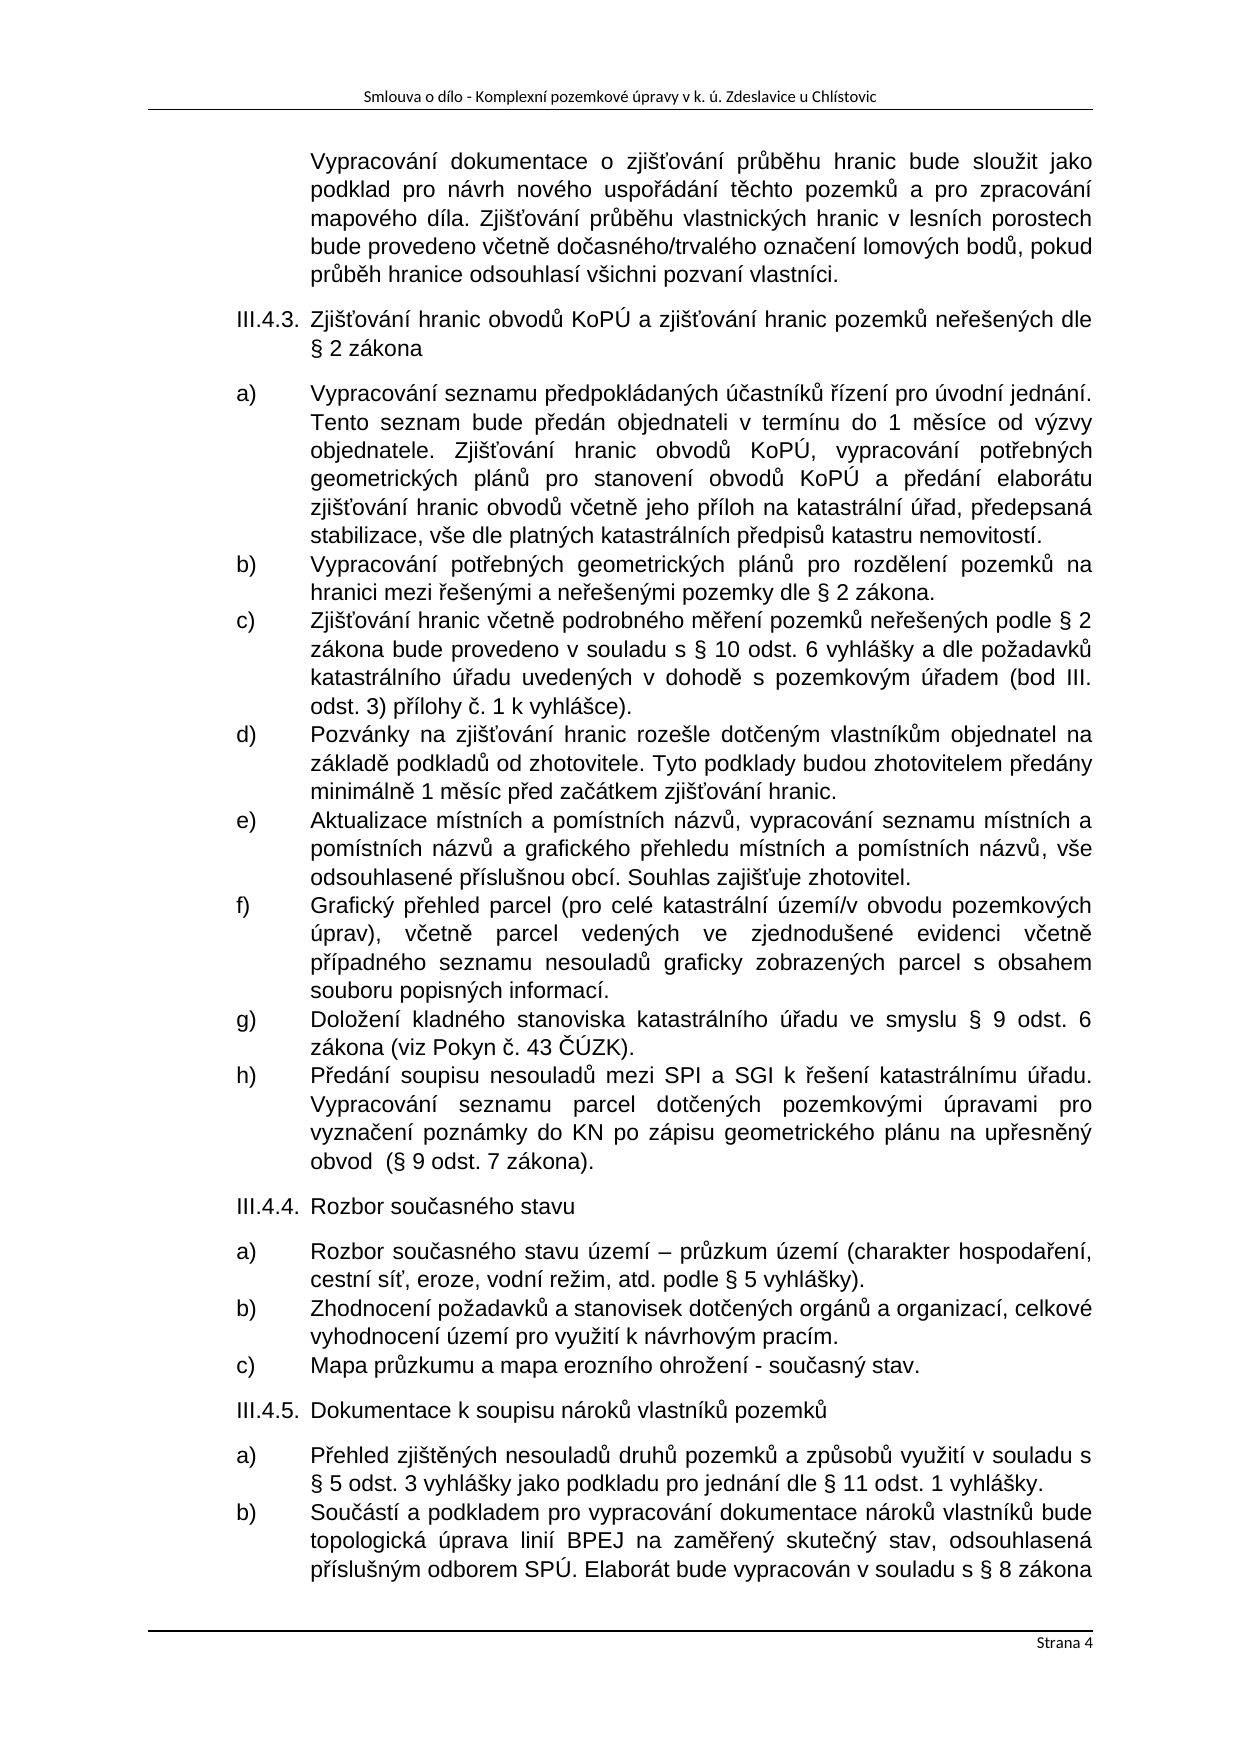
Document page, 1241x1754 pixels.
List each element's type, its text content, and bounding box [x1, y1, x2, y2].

text Vypracování potřebných geometrických plánů pro rozdělení pozemků na hranici mezi řešenými a neřešenými pozemky dle § 2 zákona. [236, 551, 1093, 605]
text Grafický přehled parcel (pro celé katastrální území/v obvodu pozemkových úprav), včetně parcel vedených ve zjednodušené evidenci včetně případného seznamu nesouladů graficky zobrazených parcel s obsahem souboru popisných informací. [236, 892, 1093, 1003]
text Mapa průzkumu a mapa erozního ohrožení - současný stav. [236, 1352, 1093, 1378]
text Rozbor současného stavu území – průzkum území (charakter hospodaření, cestní síť, eroze, vodní režim, atd. podle § 5 vyhlášky). [236, 1238, 1093, 1293]
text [236, 148, 1093, 288]
text Zjišťování hranic včetně podrobného měření pozemků neřešených podle § 2 zákona bude provedeno v souladu s § 10 odst. 6 vyhlášky a dle požadavků katastrálního úřadu uvedených v dohodě s pozemkovým úřadem (bod III. odst. 3) přílohy č. 1 k vyhlášce). [236, 607, 1093, 719]
text Dokumentace k soupisu nároků vlastníků pozemků [236, 1397, 1093, 1423]
text Pozvánky na zjišťování hranic rozešle dotčeným vlastníkům objednatel na základě podkladů od zhotovitele. Tyto podklady budou zhotovitelem předány minimálně 1 měsíc před začátkem zjišťování hranic. [236, 721, 1093, 804]
text Zhodnocení požadavků a stanovisek dotčených orgánů a organizací, celkové vyhodnocení území pro využití k návrhovým pracím. [236, 1295, 1093, 1350]
text Vypracování seznamu předpokládaných účastníků řízení pro úvodní jednání. Tento seznam bude předán objednateli v termínu do 1 měsíce od výzvy objednatele. Zjišťování hranic obvodů KoPÚ, vypracování potřebných geometrických plánů pro stanovení obvodů KoPÚ a předání elaborátu zjišťování hranic obvodů včetně jeho příloh na katastrální úřad, předepsaná stabilizace, vše dle platných katastrálních předpisů katastru nemovitostí. [236, 380, 1093, 548]
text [236, 1499, 1093, 1582]
text Aktualizace místních a pomístních názvů, vypracování seznamu místních a pomístních názvů a grafického přehledu místních a pomístních názvů, vše odsouhlasené příslušnou obcí. Souhlas zajišťuje zhotovitel. [236, 807, 1093, 890]
text Zjišťování hranic obvodů KoPÚ a zjišťování hranic pozemků neřešených dle § 2 zákona [236, 306, 1093, 361]
text Rozbor současného stavu [236, 1193, 1093, 1219]
text Doložení kladného stanoviska katastrálního úřadu ve smyslu § 9 odst. 6 zákona (viz Pokyn č. 43 ČÚZK). [236, 1006, 1093, 1060]
text Přehled zjištěných nesouladů druhů pozemků a způsobů využití v souladu s § 5 odst. 3 vyhlášky jako podkladu pro jednání dle § 11 odst. 1 vyhlášky. [236, 1442, 1093, 1497]
text Předání soupisu nesouladů mezi SPI a SGI k řešení katastrálnímu úřadu. Vypracování seznamu parcel dotčených pozemkovými úpravami pro vyznačení poznámky do KN po zápisu geometrického plánu na upřesněný obvod (§ 9 odst. 7 zákona). [236, 1062, 1093, 1174]
